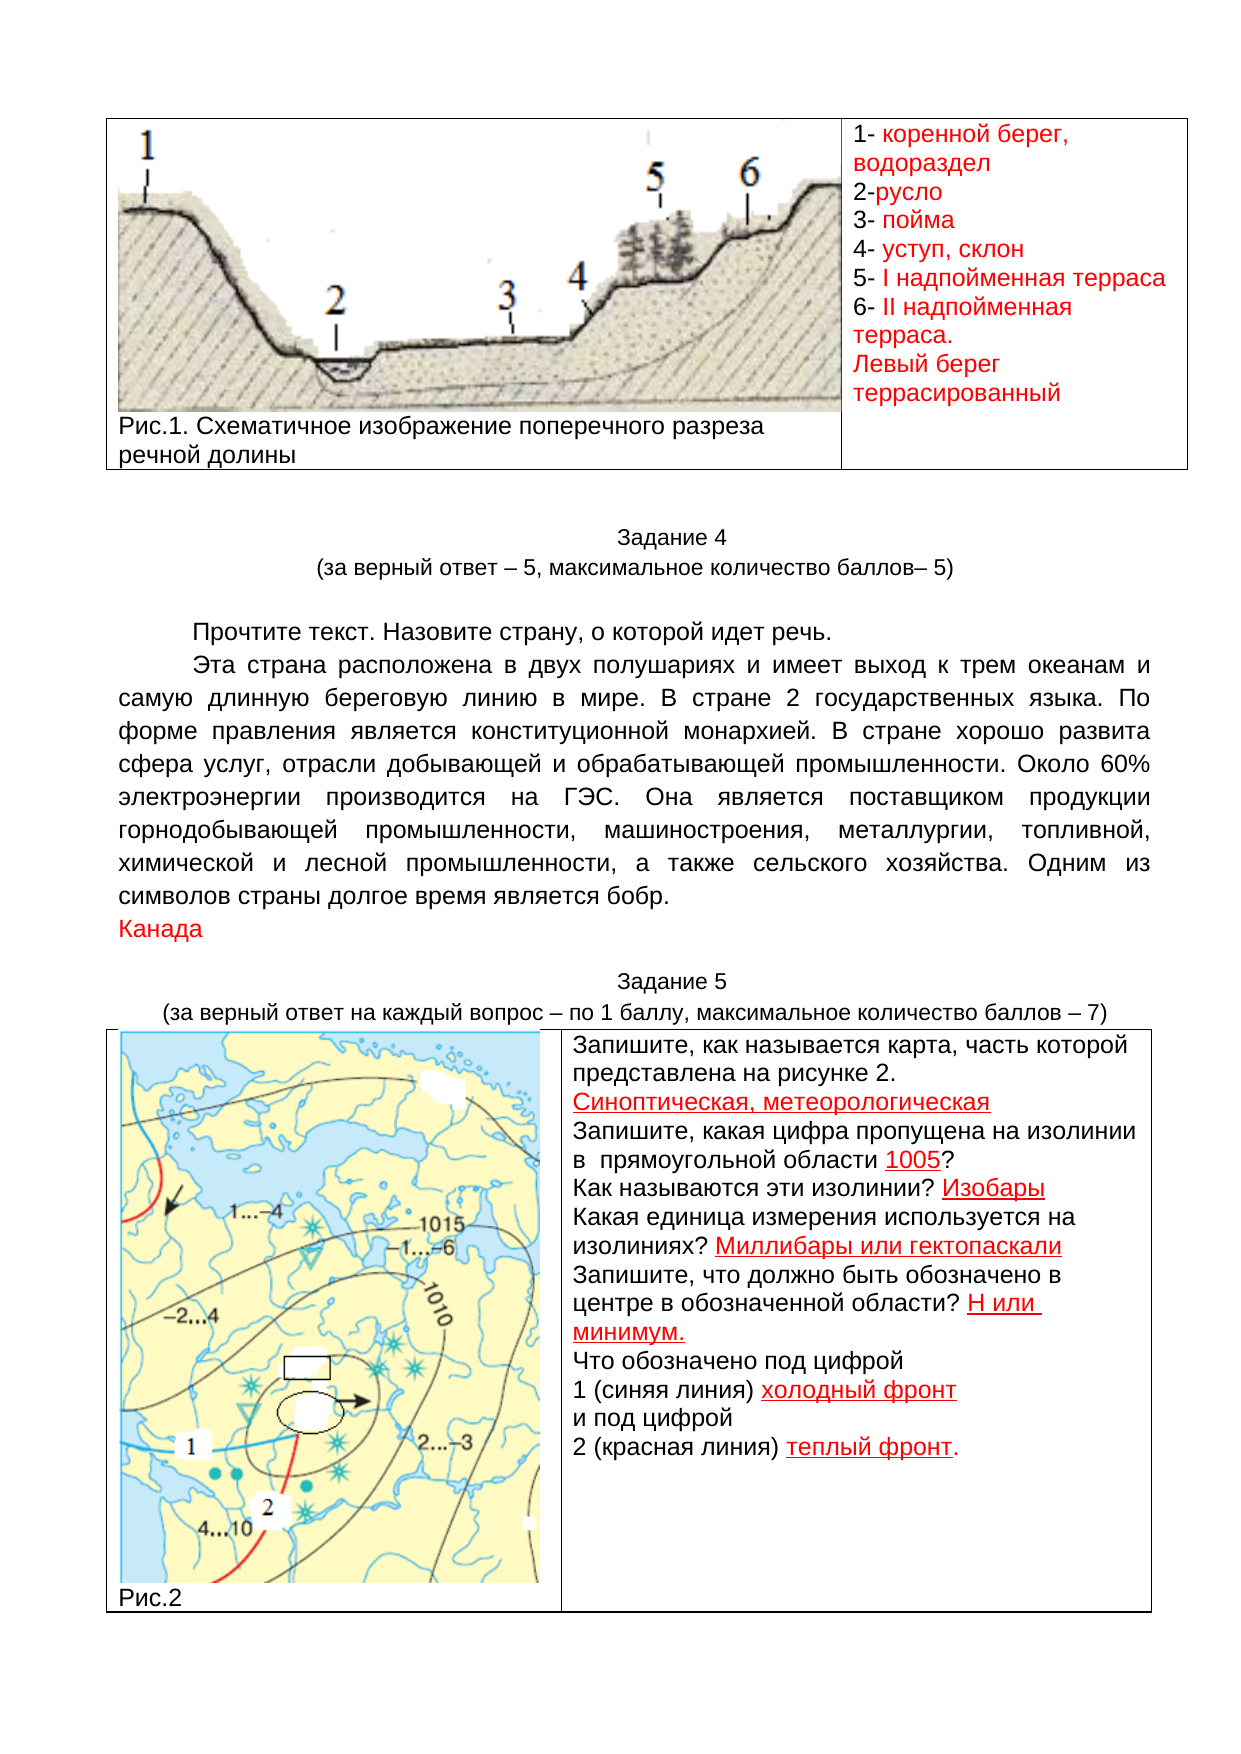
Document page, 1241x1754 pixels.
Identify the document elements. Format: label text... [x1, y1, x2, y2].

table_header 1- коренной берег, водораздел 2-русло 3- пойма 4- уступ, склон 5- I надпойменная терраса 6- II надпойменная терраса. Левый берег террасированный [842, 119, 1187, 469]
text (за верный ответ на каждый вопрос – по 1 баллу, максимальное количество баллов – 7) [118, 998, 1152, 1025]
table_header Рис.2 [107, 1030, 561, 1611]
text Задание 5 [118, 968, 1152, 994]
list Прочтите текст. Назовите страну, о которой идет речь. [118, 617, 1152, 646]
table_header Рис.1. Схематичное изображение поперечного разреза речной долины [107, 119, 841, 469]
list Эта страна расположена в двух полушариях и имеет выход к трем океанам и самую длинную береговую линию в мире. В стране 2 государственных языка. По форме правления является конституционной монархией. В стране хорошо развита сфера услуг, отрасли добывающей и обрабатывающей промышленности. Около 60% электроэнергии производится на ГЭС. Она является поставщиком продукции горнодобывающей промышленности, машиностроения, металлургии, топливной, химической и лесной промышленности, а также сельского хозяйства. Одним из символов страны долгое время является бобр. [118, 650, 1152, 910]
text Задание 4 [118, 524, 1152, 550]
list Канада [118, 914, 1152, 943]
text (за верный ответ – 5, максимальное количество баллов– 5) [118, 554, 1152, 580]
table_header Запишите, как называется карта, часть которой представлена на рисунке 2. Синоптическая, метеорологическая Запишите, какая цифра пропущена на изолинии в прямоугольной области 1005? Как называются эти изолинии? Изобары Какая единица измерения используется на изолиниях? Миллибары или гектопаскали Запишите, что должно быть обозначено в центре в обозначенной области? Н или минимум. Что обозначено под цифрой 1 (синяя линия) холодный фронт и под цифрой 2 (красная линия) теплый фронт. [562, 1030, 1151, 1611]
